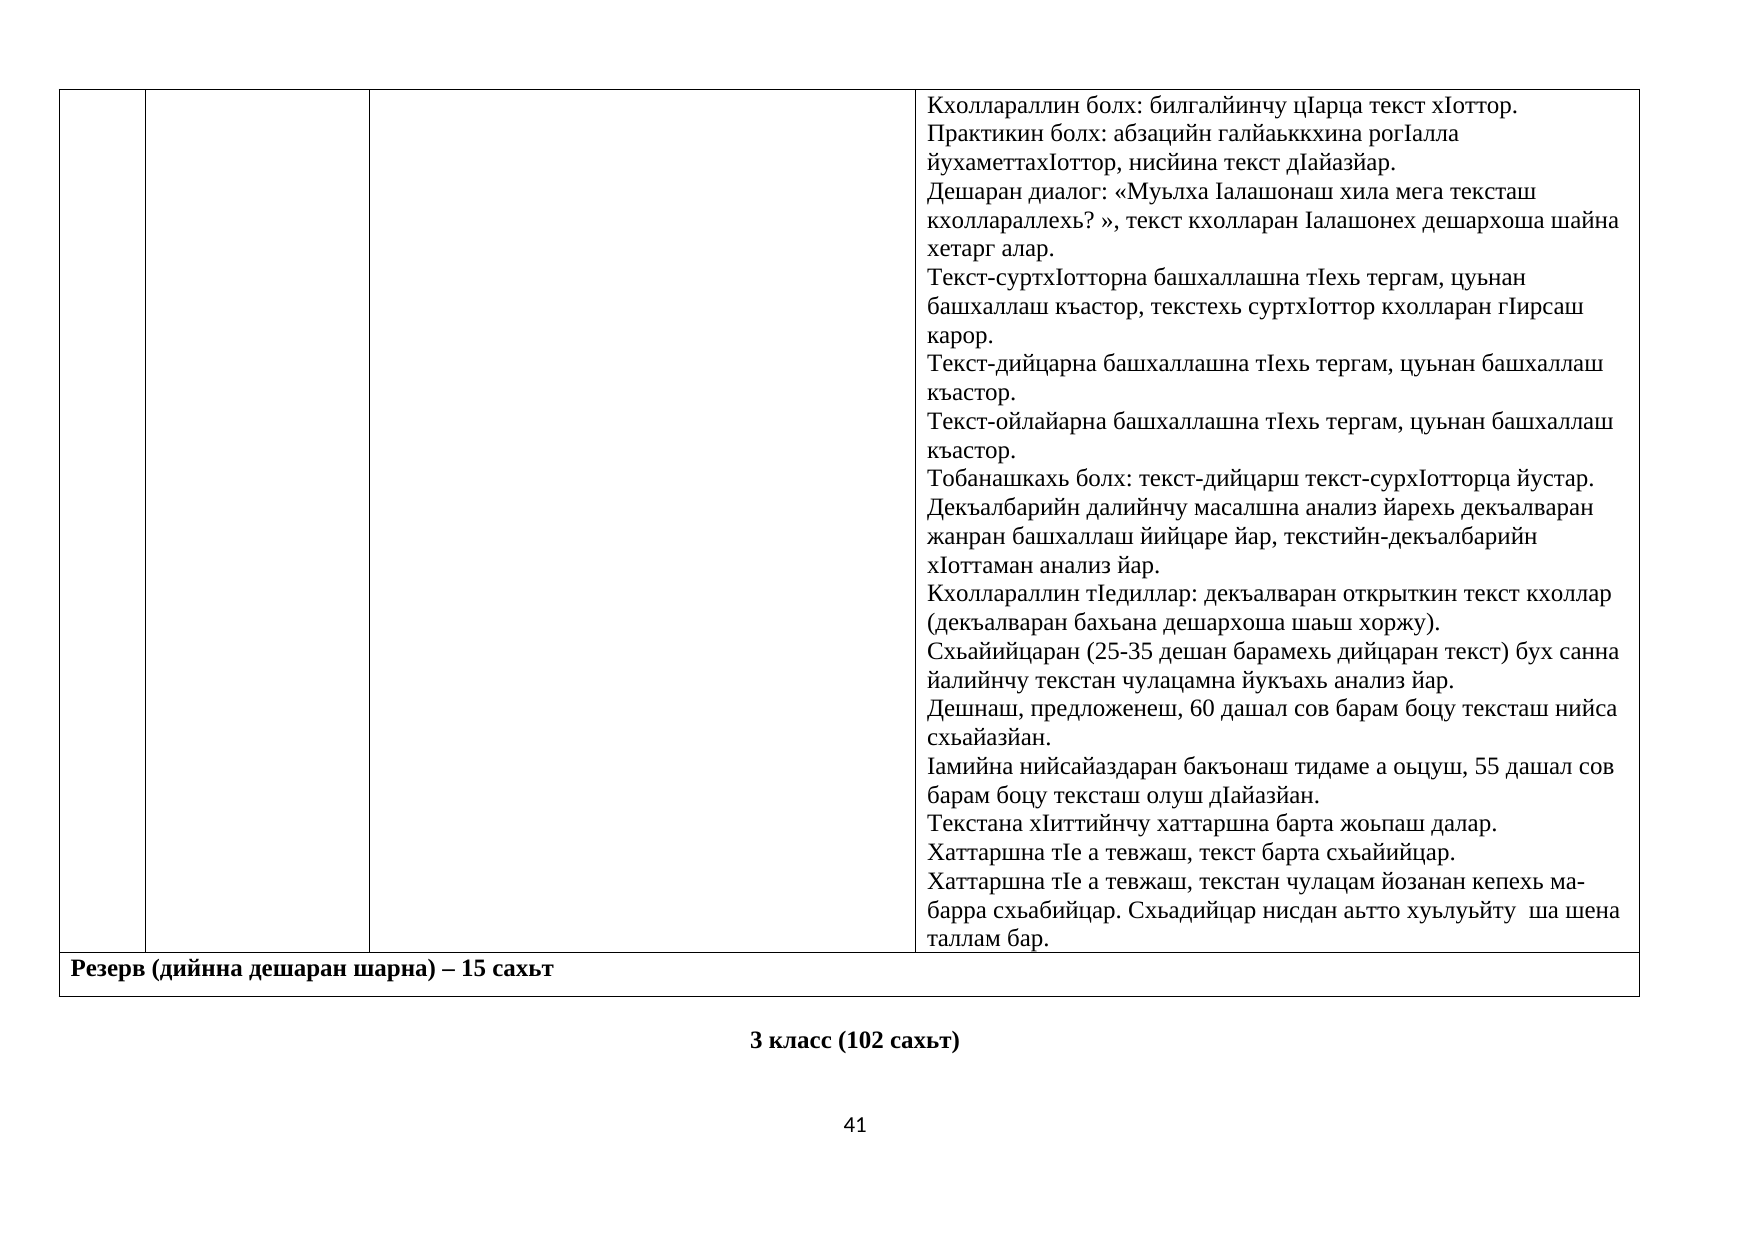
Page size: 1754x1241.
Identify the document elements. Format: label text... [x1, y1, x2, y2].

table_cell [916, 90, 1639, 952]
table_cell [370, 90, 915, 952]
table_cell Резерв (дийнна дешаран шарна) – 15 сахьт [60, 953, 1639, 996]
text 3 класс (102 сахьт) [74, 1026, 1636, 1054]
